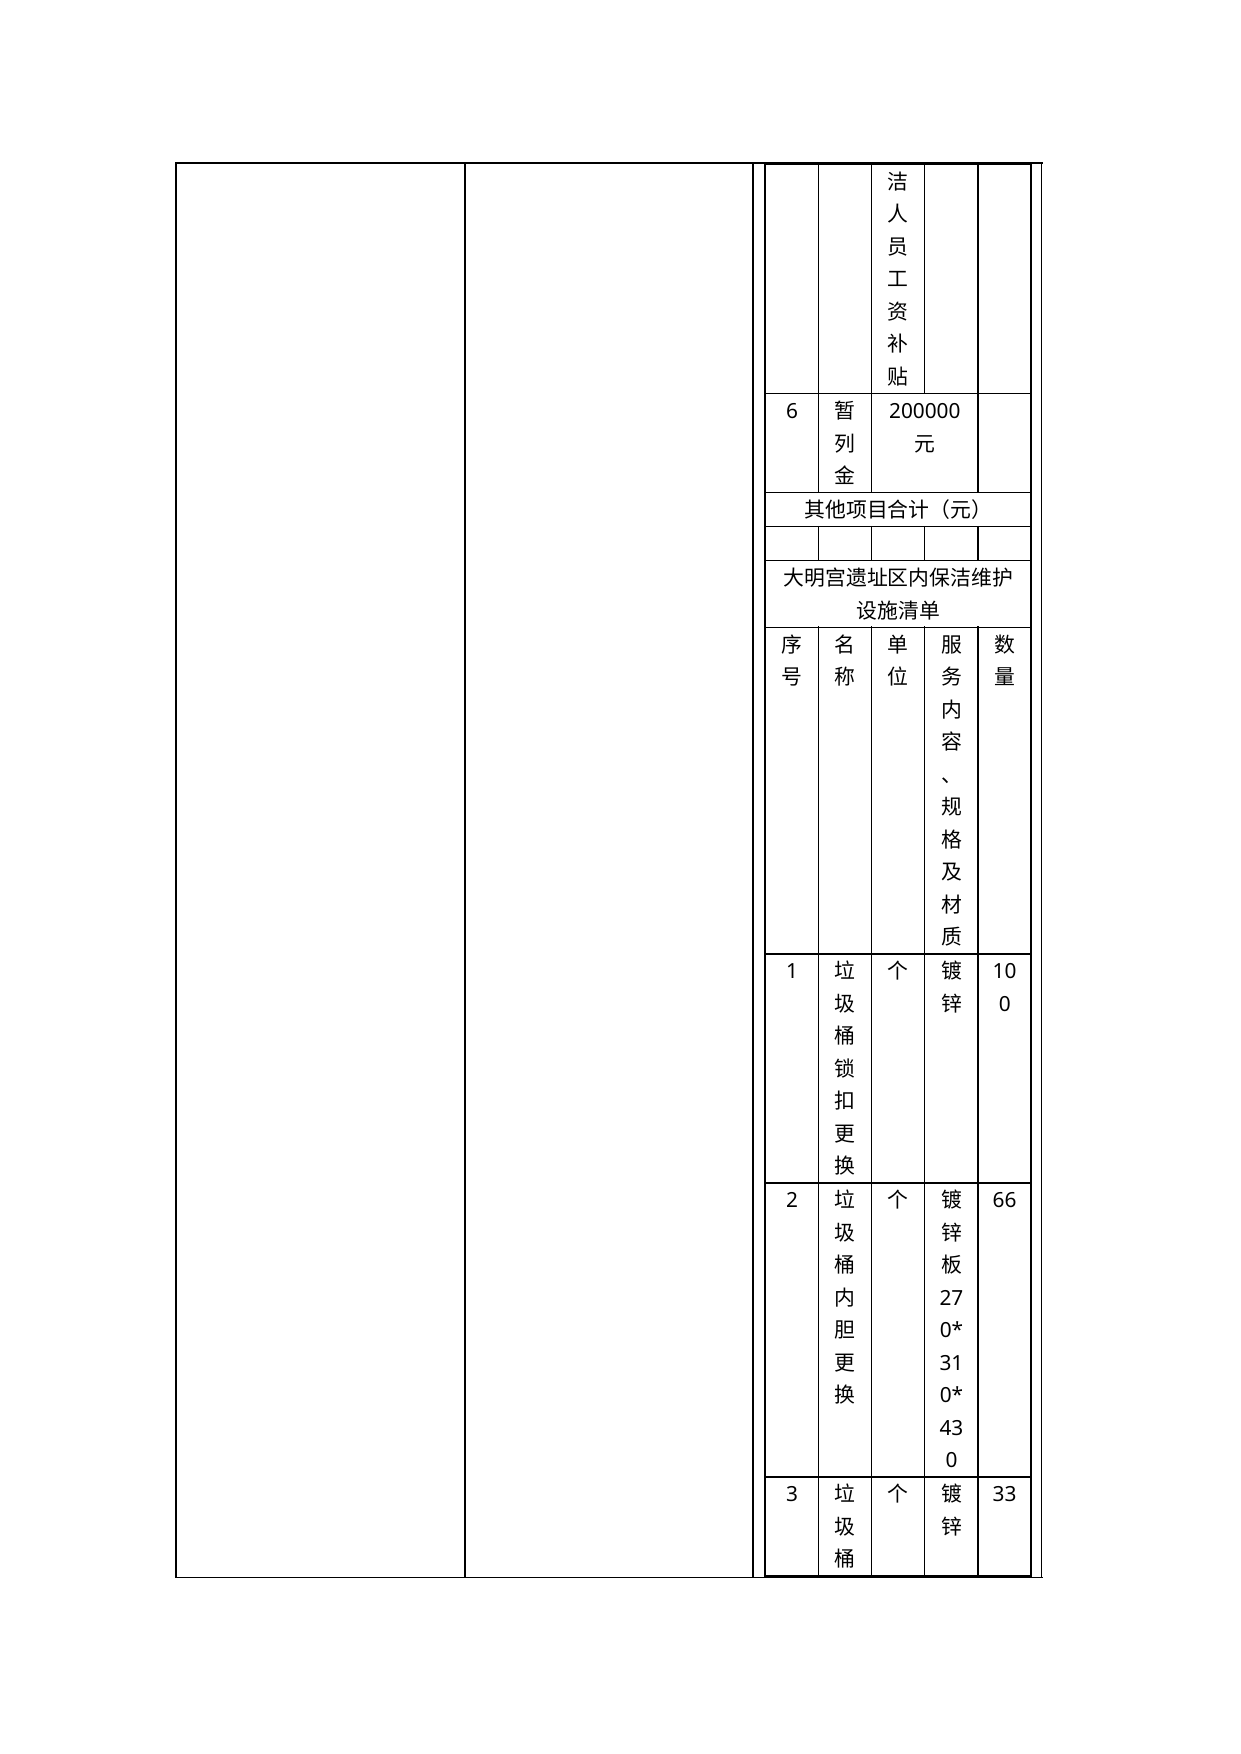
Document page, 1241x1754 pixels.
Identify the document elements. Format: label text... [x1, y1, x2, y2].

table_cell 1 [177, 164, 464, 1577]
table_cell [766, 394, 818, 492]
table_cell [766, 493, 1030, 526]
table_cell [766, 527, 818, 560]
table_cell [819, 955, 871, 1182]
table_cell [925, 955, 977, 1182]
table_cell [819, 394, 871, 492]
table_cell [466, 164, 752, 1577]
table_cell [766, 955, 818, 1182]
table_cell [979, 394, 1030, 492]
table_cell [819, 165, 871, 393]
table_cell [1032, 164, 1041, 1577]
table_cell [979, 955, 1030, 1182]
table_cell [979, 1478, 1030, 1575]
table_cell [754, 164, 764, 1577]
table_cell [979, 165, 1030, 393]
table_cell [925, 1478, 977, 1575]
table_cell [979, 1184, 1030, 1476]
table_cell [819, 527, 871, 560]
table_cell [872, 1184, 924, 1476]
table_cell [766, 1478, 818, 1575]
table_cell [979, 628, 1030, 953]
table_cell [925, 1184, 977, 1476]
table_cell [925, 628, 977, 953]
table_cell [925, 527, 977, 560]
table_cell [925, 165, 977, 393]
table_cell [766, 628, 818, 953]
table_cell [872, 394, 977, 492]
table_cell [872, 1478, 924, 1575]
table_cell [766, 165, 818, 393]
table_cell [819, 628, 871, 953]
table_cell [819, 1478, 871, 1575]
table_cell [819, 1184, 871, 1476]
table_cell [872, 527, 924, 560]
table_cell [979, 527, 1030, 560]
table_cell [872, 628, 924, 953]
table_cell [872, 165, 924, 393]
table_cell [766, 561, 1030, 627]
table_cell [872, 955, 924, 1182]
table_cell [766, 1184, 818, 1476]
